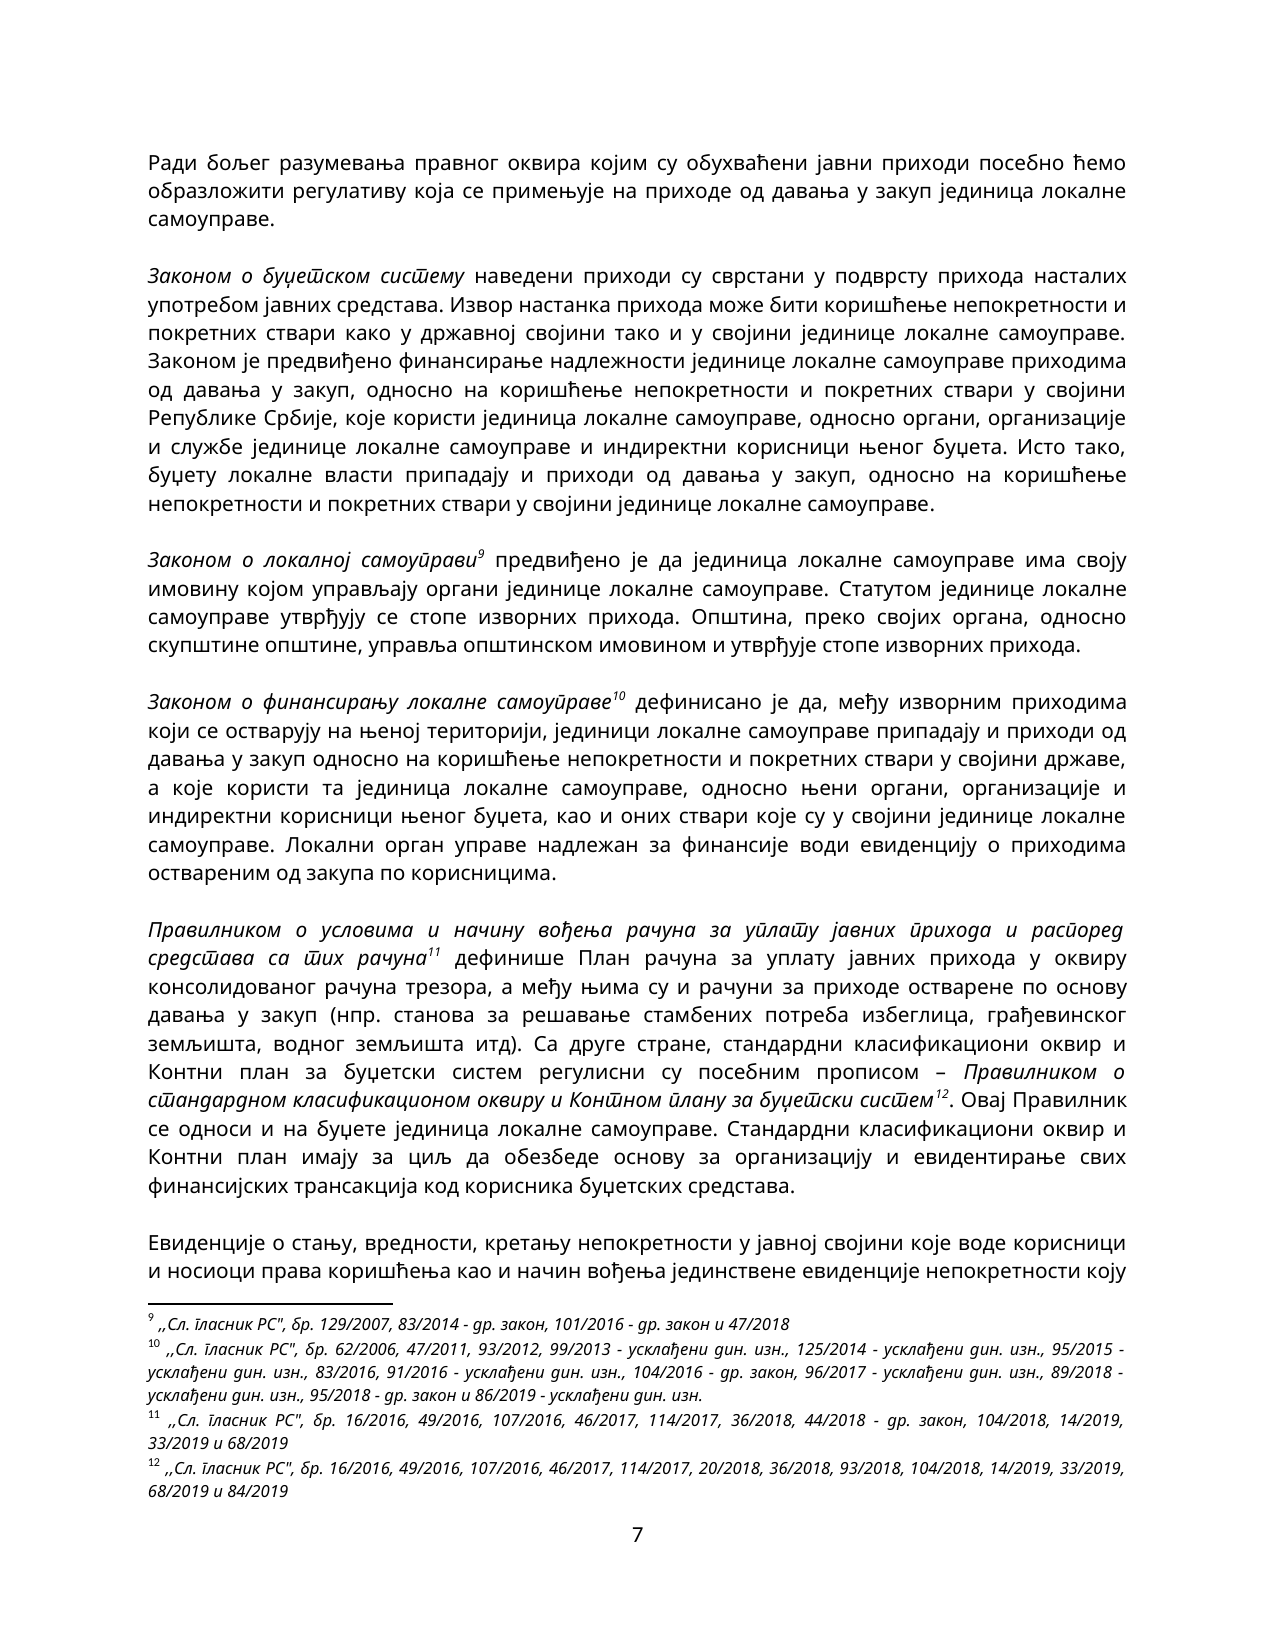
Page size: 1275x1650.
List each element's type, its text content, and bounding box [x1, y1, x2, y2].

text Законом о буџетском систему наведени приходи су сврстани у подврсту прихода насталих употребом јавних средстава. Извор настанка прихода може бити коришћење непокретности и покретних ствари како у државној својини тако и у својини јединице локалне самоуправе. Законом је предвиђено финансирање надлежности јединице локалне самоуправе приходима од давања у закуп, односно на коришћење непокретности и покретних ствари у својини Републике Србије, које користи јединица локалне самоуправе, односно органи, организације и службе јединице локалне самоуправе и индиректни корисници њеног буџета. Исто тако, буџету локалне власти припадају и приходи од давања у закуп, односно на коришћење непокретности и покретних ствари у својини јединице локалне самоуправе. [148, 261, 1127, 517]
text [148, 1228, 1127, 1285]
text Правилником о условима и начину вођења рачуна за уплату јавних прихода и распоред средстава са тих рачуна дефинише План рачуна за уплату јавних прихода у оквиру консолидованог рачуна трезора, а међу њима су и рачуни за приходе остварене по основу давања у закуп (нпр. станова за решавање стамбених потреба избеглица, грађевинског земљишта, водног земљишта итд). Са друге стране, стандардни класификациони оквир и Контни план за буџетски систем регулисни су посебним прописом – Правилником о стандардном класификационом оквиру и Контном плану за буџетски систем. Овај Правилник се односи и на буџете јединица локалне самоуправе. Стандардни класификациони оквир и Контни план имају за циљ да обезбеде основу за организацију и евидентирање свих финансијских трансакција код корисника буџетских средстава. [148, 915, 1127, 1199]
text Законом о локалној самоуправи предвиђено је да јединица локалне самоуправе има своју имовину којом управљају органи јединице локалне самоуправе. Статутом јединице локалне самоуправе утврђују се стопе изворних прихода. Општина, преко својих органа, односно скупштине општине, управља општинском имовином и утврђује стопе изворних прихода. [148, 545, 1127, 659]
text Законом о финансирању локалне самоуправе дефинисано је да, међу изворним приходима који се остварују на њеној територији, јединици локалне самоуправе припадају и приходи од давања у закуп односно на коришћење непокретности и покретних ствари у својини државе, а које користи та јединица локалне самоуправе, односно њени органи, организације и индиректни корисници њеног буџета, као и оних ствари које су у својини јединице локалне самоуправе. Локални орган управе надлежан за финансије води евиденцију о приходима оствареним од закупа по корисницима. [148, 687, 1127, 887]
text Ради бољег разумевања правног оквира којим су обухваћени јавни приходи посебно ћемо образложити регулативу која се примењује на приходе од давања у закуп јединица локалне самоуправе. [148, 148, 1127, 233]
